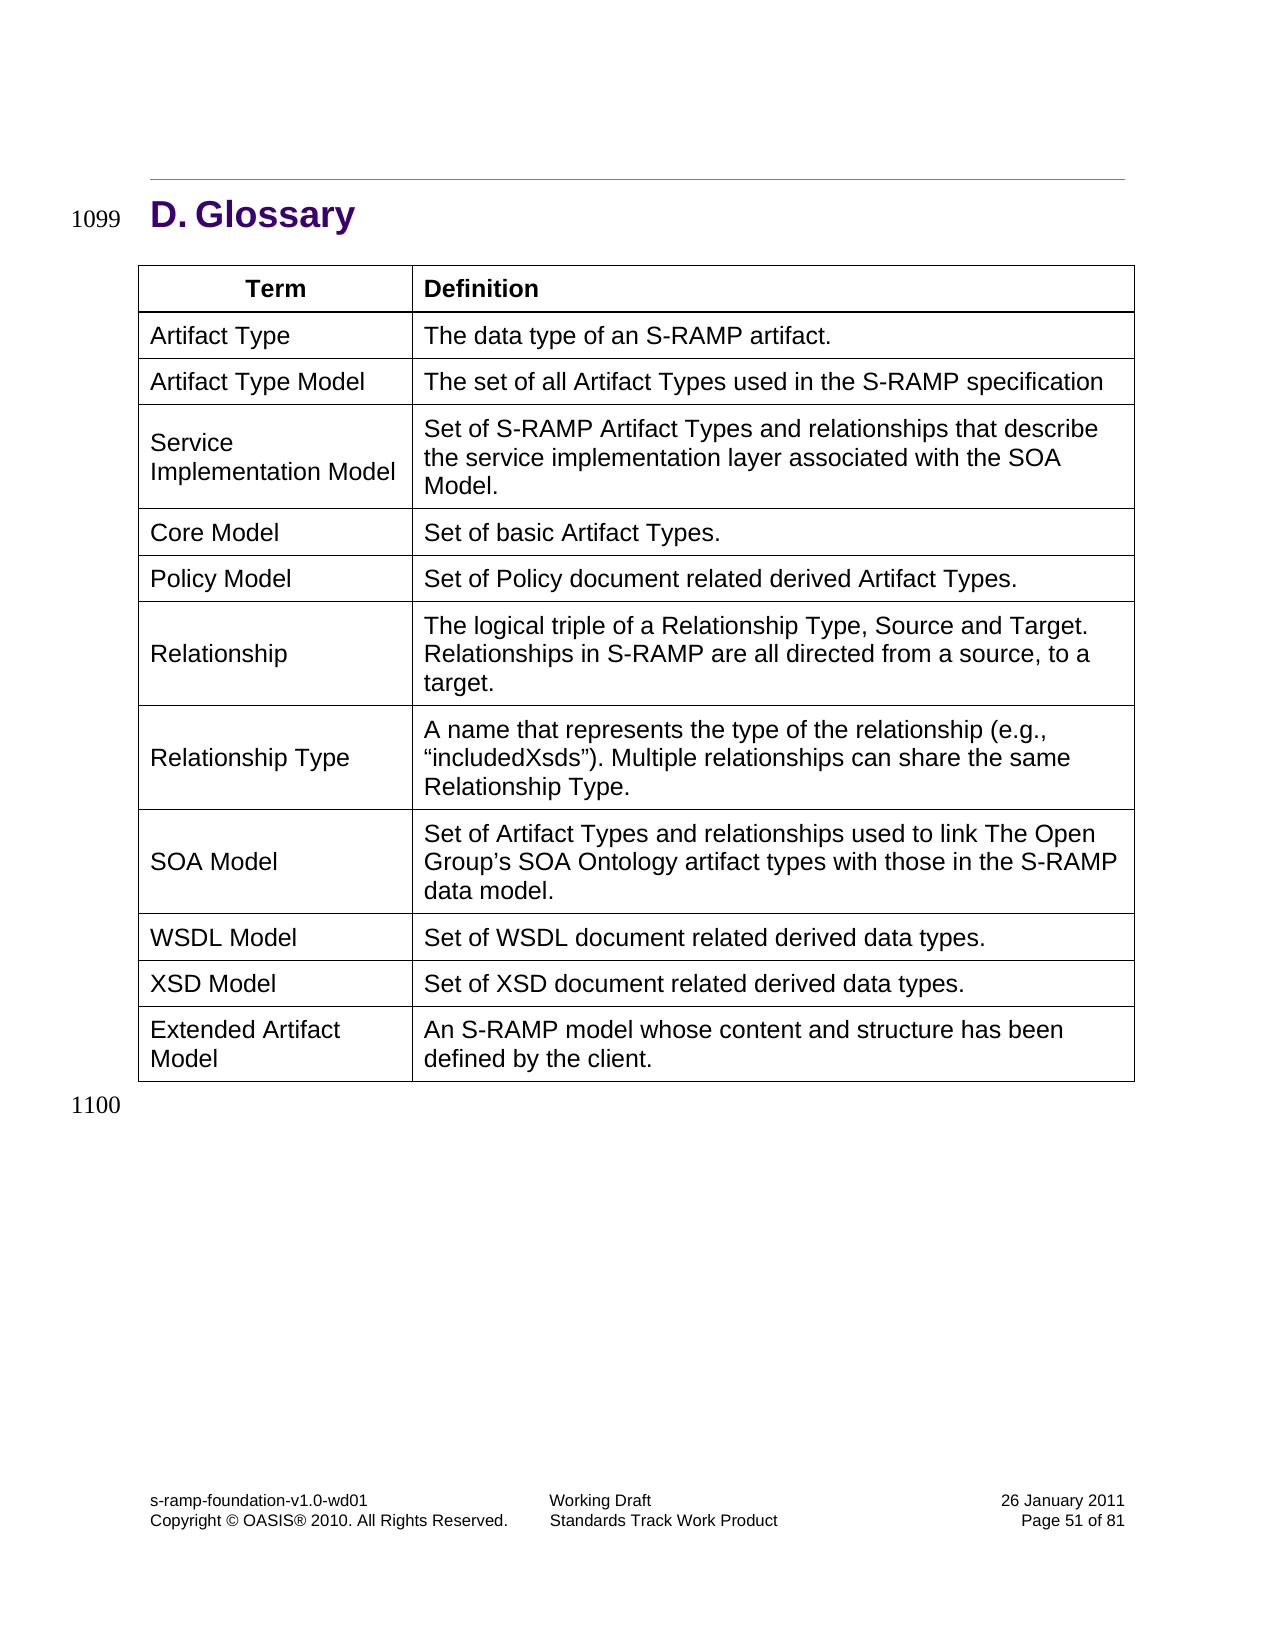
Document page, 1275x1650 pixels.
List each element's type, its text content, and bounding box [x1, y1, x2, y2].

table_header Definition [413, 266, 1134, 311]
table_cell Relationship [139, 602, 412, 705]
subtitle Glossary [150, 180, 1125, 236]
table_cell Set of Policy document related derived Artifact Types. [413, 556, 1134, 601]
table_cell WSDL Model [139, 914, 412, 959]
table_cell The data type of an S-RAMP artifact. [413, 313, 1134, 358]
table_cell Set of XSD document related derived data types. [413, 961, 1134, 1006]
table_cell The set of all Artifact Types used in the S-RAMP specification [413, 359, 1134, 404]
table_cell An S-RAMP model whose content and structure has been defined by the client. [413, 1007, 1134, 1081]
table_cell Relationship Type [139, 706, 412, 809]
table_cell A name that represents the type of the relationship (e.g., “includedXsds”). Multiple relationships can share the same Relationship Type. [413, 706, 1134, 809]
table_cell Set of Artifact Types and relationships used to link The Open Group’s SOA Ontology artifact types with those in the S-RAMP data model. [413, 810, 1134, 913]
table_cell Set of S-RAMP Artifact Types and relationships that describe the service implementation layer associated with the SOA Model. [413, 405, 1134, 508]
table_cell Set of basic Artifact Types. [413, 509, 1134, 555]
table_cell The logical triple of a Relationship Type, Source and Target. Relationships in S-RAMP are all directed from a source, to a target. [413, 602, 1134, 705]
table_cell Artifact Type Model [139, 359, 412, 404]
table_cell XSD Model [139, 961, 412, 1006]
table_header Term [139, 266, 412, 311]
table_cell Service Implementation Model [139, 405, 412, 508]
table_cell Core Model [139, 509, 412, 555]
table_cell SOA Model [139, 810, 412, 913]
table_cell Policy Model [139, 556, 412, 601]
table_cell Extended Artifact Model [139, 1007, 412, 1081]
table_cell Artifact Type [139, 313, 412, 358]
table_cell Set of WSDL document related derived data types. [413, 914, 1134, 959]
